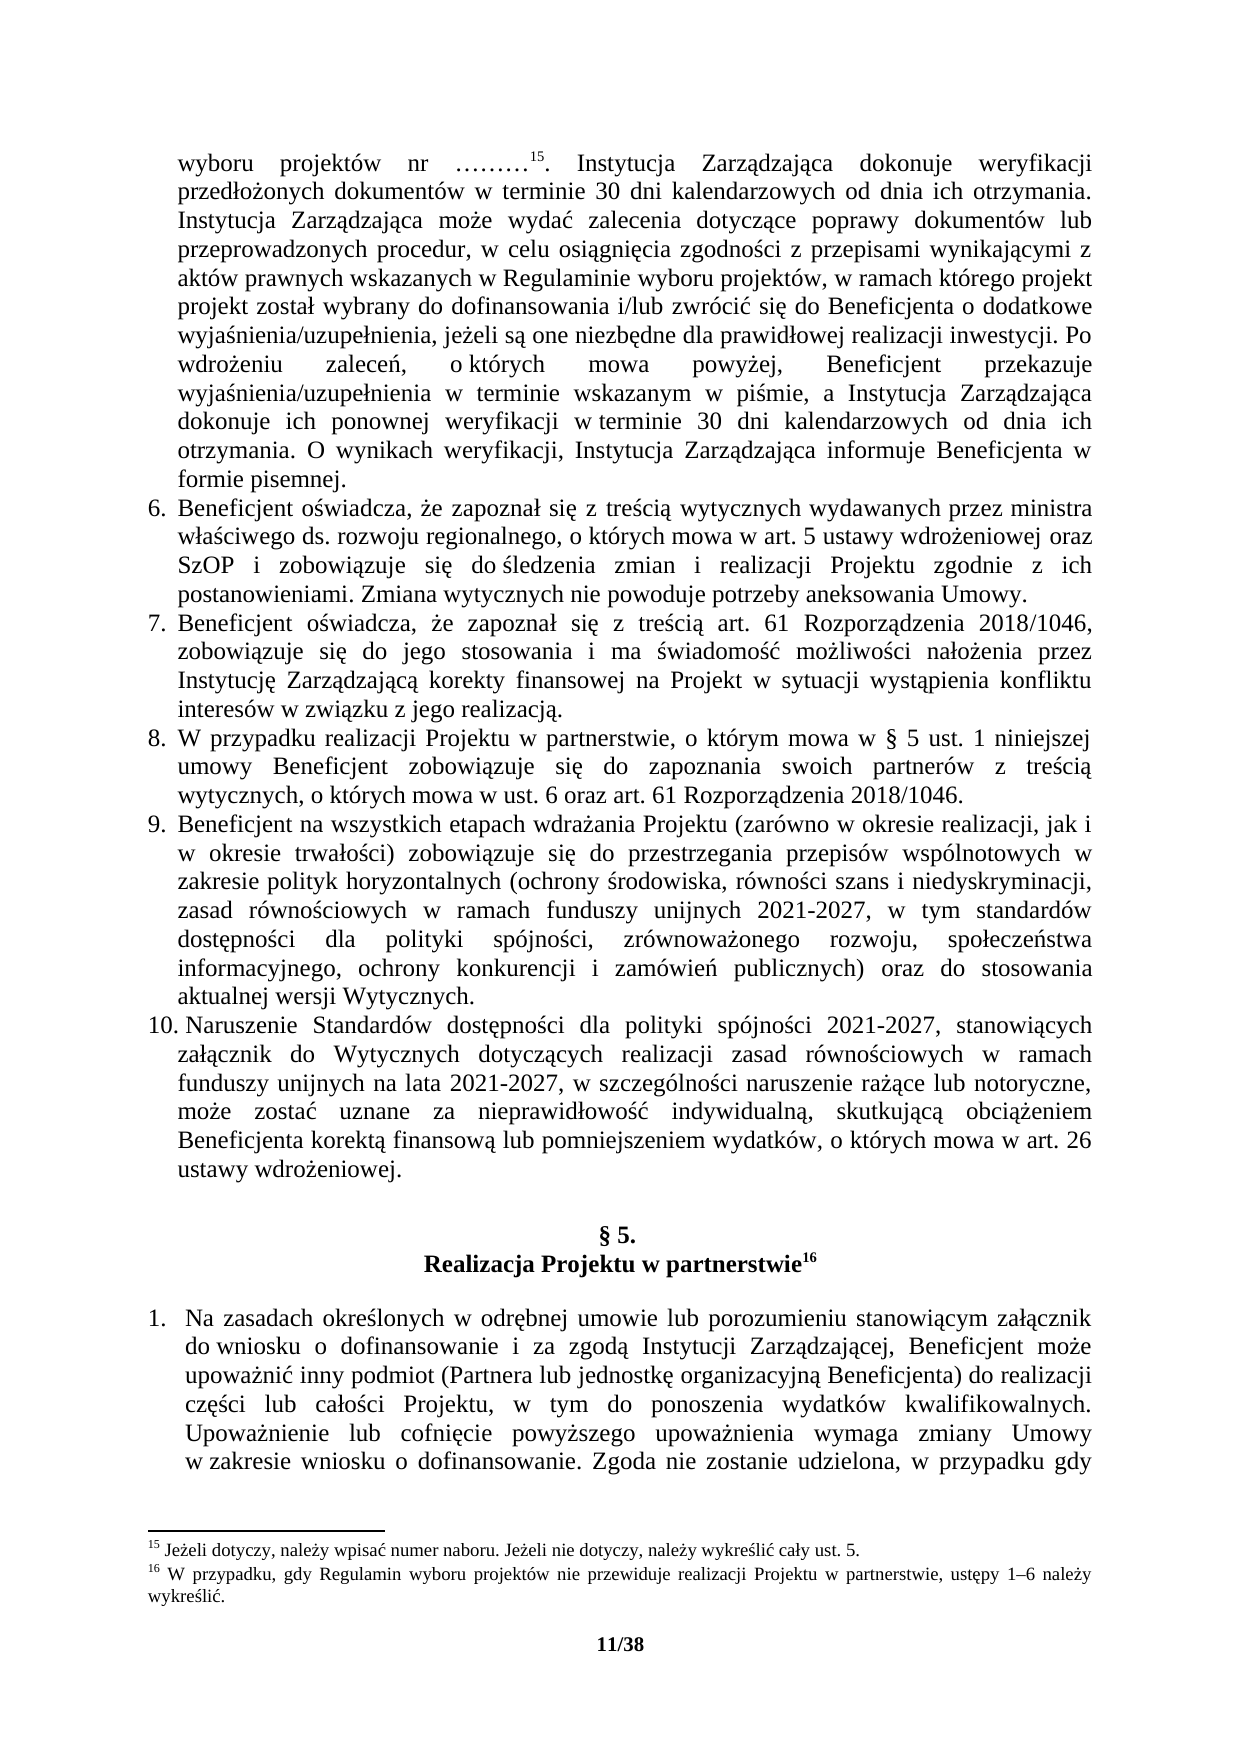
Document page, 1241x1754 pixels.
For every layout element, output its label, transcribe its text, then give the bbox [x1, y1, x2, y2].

text § 5. Realizacja Projektu w partnerstwie [148, 1220, 1093, 1278]
list Beneficjent oświadcza, że zapoznał się z treścią art. 61 Rozporządzenia 2018/1046, zobowiązuje się do jego stosowania i ma świadomość możliwości nałożenia przez Instytucję Zarządzającą korekty finansowej na Projekt w sytuacji wystąpienia konfliktu interesów w związku z jego realizacją. [148, 608, 1093, 723]
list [148, 148, 1093, 493]
list Naruszenie Standardów dostępności dla polityki spójności 2021-2027, stanowiących załącznik do Wytycznych dotyczących realizacji zasad równościowych w ramach funduszy unijnych na lata 2021-2027, w szczególności naruszenie rażące lub notoryczne, może zostać uznane za nieprawidłowość indywidualną, skutkującą obciążeniem Beneficjenta korektą finansową lub pomniejszeniem wydatków, o których mowa w art. 26 ustawy wdrożeniowej. [148, 1010, 1093, 1183]
list Beneficjent oświadcza, że zapoznał się z treścią wytycznych wydawanych przez ministra właściwego ds. rozwoju regionalnego, o których mowa w art. 5 ustawy wdrożeniowej oraz SzOP i zobowiązuje się do śledzenia zmian i realizacji Projektu zgodnie z ich postanowieniami. Zmiana wytycznych nie powoduje potrzeby aneksowania Umowy. [148, 493, 1093, 608]
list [148, 1303, 1093, 1475]
list Beneficjent na wszystkich etapach wdrażania Projektu (zarówno w okresie realizacji, jak i w okresie trwałości) zobowiązuje się do przestrzegania przepisów wspólnotowych w zakresie polityk horyzontalnych (ochrony środowiska, równości szans i niedyskryminacji, zasad równościowych w ramach funduszy unijnych 2021-2027, w tym standardów dostępności dla polityki spójności, zrównoważonego rozwoju, społeczeństwa informacyjnego, ochrony konkurencji i zamówień publicznych) oraz do stosowania aktualnej wersji Wytycznych. [148, 809, 1093, 1010]
list W przypadku realizacji Projektu w partnerstwie, o którym mowa w § 5 ust. 1 niniejszej umowy Beneficjent zobowiązuje się do zapoznania swoich partnerów z treścią wytycznych, o których mowa w ust. 6 oraz art. 61 Rozporządzenia 2018/1046. [148, 723, 1093, 809]
